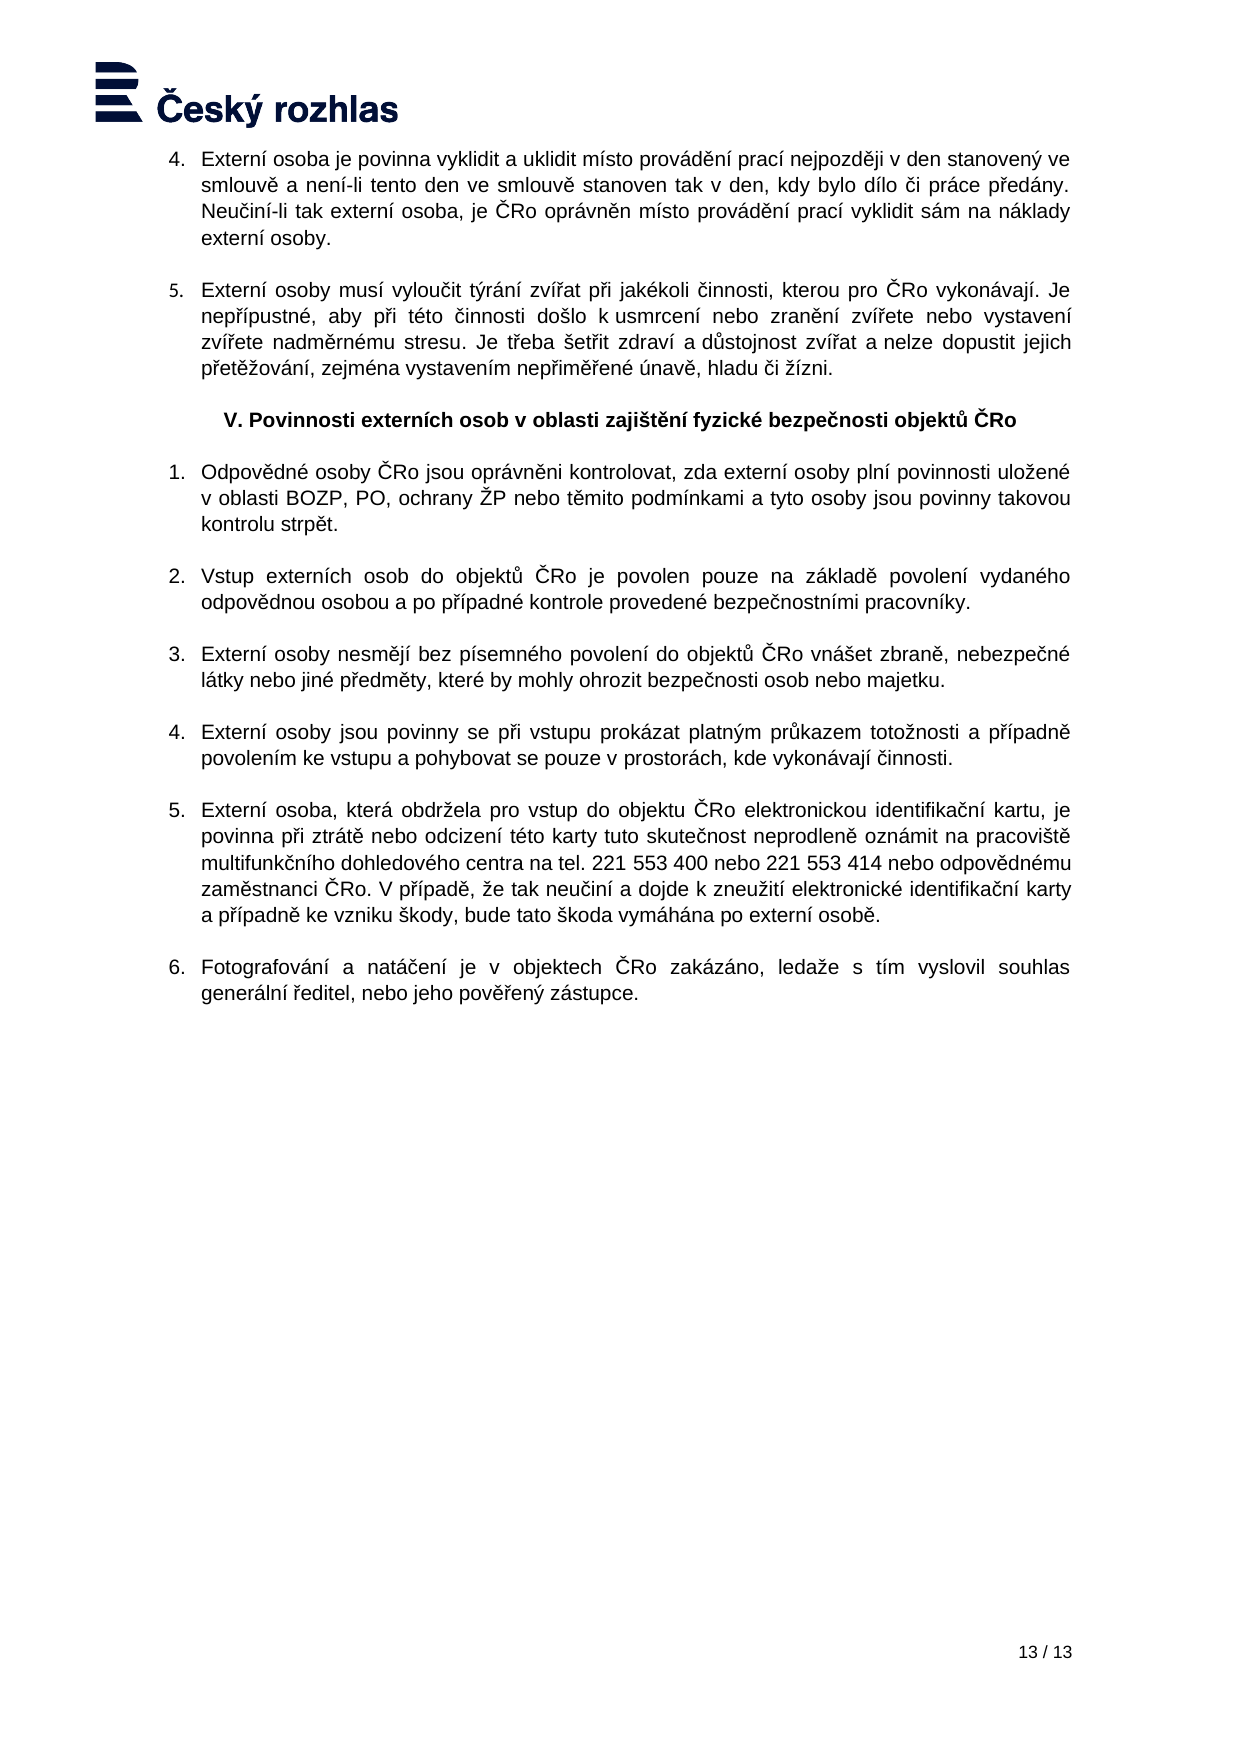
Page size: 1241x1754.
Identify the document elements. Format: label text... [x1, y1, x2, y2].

list Externí osoby musí vyloučit týrání zvířat při jakékoli činnosti, kterou pro ČRo vykonávají. Je nepřípustné, aby při této činnosti došlo k usmrcení nebo zranění zvířete nebo vystavení zvířete nadměrnému stresu. Je třeba šetřit zdraví a důstojnost zvířat a nelze dopustit jejich přetěžování, zejména vystavením nepřiměřené únavě, hladu či žízni. [168, 276, 1072, 380]
list Externí osoby jsou povinny se při vstupu prokázat platným průkazem totožnosti a případně povolením ke vstupu a pohybovat se pouze v prostorách, kde vykonávají činnosti. [168, 719, 1072, 771]
list Externí osoba je povinna vyklidit a uklidit místo provádění prací nejpozději v den stanovený ve smlouvě a není-li tento den ve smlouvě stanoven tak v den, kdy bylo dílo či práce předány. Neučiní-li tak externí osoba, je ČRo oprávněn místo provádění prací vyklidit sám na náklady externí osoby. [168, 146, 1072, 250]
list Externí osoba, která obdržela pro vstup do objektu ČRo elektronickou identifikační kartu, je povinna při ztrátě nebo odcizení této karty tuto skutečnost neprodleně oznámit na pracoviště multifunkčního dohledového centra na tel. 221 553 400 nebo 221 553 414 nebo odpovědnému zaměstnanci ČRo. V případě, že tak neučiní a dojde k zneužití elektronické identifikační karty a případně ke vzniku škody, bude tato škoda vymáhána po externí osobě. [168, 797, 1072, 927]
subtitle Povinnosti externích osob v oblasti zajištění fyzické bezpečnosti objektů ČRo [168, 406, 1072, 432]
list Fotografování a natáčení je v objektech ČRo zakázáno, ledaže s tím vyslovil souhlas generální ředitel, nebo jeho pověřený zástupce. [168, 953, 1072, 1005]
picture [95, 62, 398, 128]
list Vstup externích osob do objektů ČRo je povolen pouze na základě povolení vydaného odpovědnou osobou a po případné kontrole provedené bezpečnostními pracovníky. [168, 563, 1072, 615]
list Odpovědné osoby ČRo jsou oprávněni kontrolovat, zda externí osoby plní povinnosti uložené v oblasti BOZP, PO, ochrany ŽP nebo těmito podmínkami a tyto osoby jsou povinny takovou kontrolu strpět. [168, 458, 1072, 537]
list Externí osoby nesmějí bez písemného povolení do objektů ČRo vnášet zbraně, nebezpečné látky nebo jiné předměty, které by mohly ohrozit bezpečnosti osob nebo majetku. [168, 641, 1072, 693]
